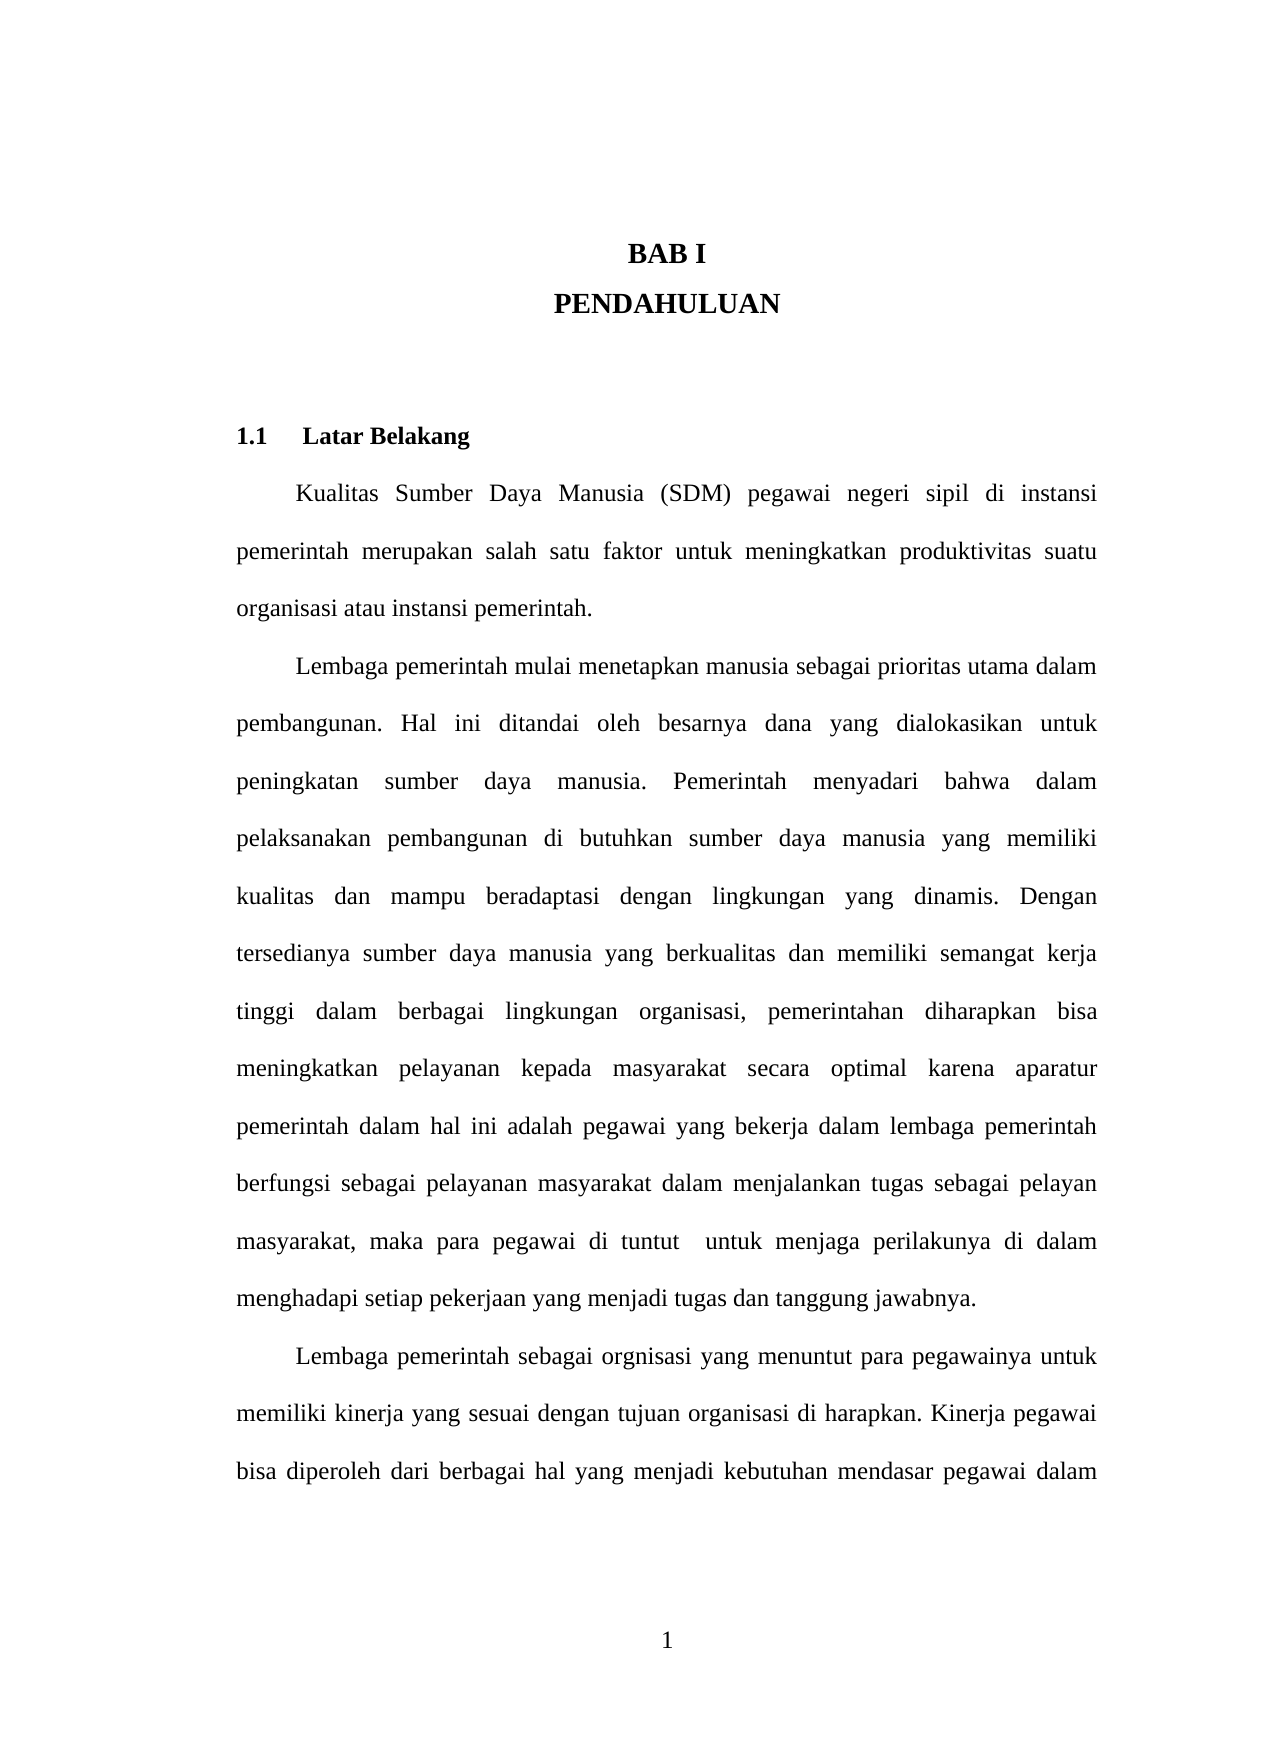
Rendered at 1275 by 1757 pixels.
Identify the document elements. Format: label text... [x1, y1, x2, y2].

list Latar Belakang [236, 421, 1098, 449]
text Kualitas Sumber Daya Manusia (SDM) pegawai negeri sipil di instansi pemerintah merupakan salah satu faktor untuk meningkatkan produktivitas suatu organisasi atau instansi pemerintah. [236, 478, 1098, 622]
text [236, 1341, 1098, 1484]
list PENDAHULUAN [236, 287, 1098, 320]
list BAB I [236, 236, 1098, 270]
text Lembaga pemerintah mulai menetapkan manusia sebagai prioritas utama dalam pembangunan. Hal ini ditandai oleh besarnya dana yang dialokasikan untuk peningkatan sumber daya manusia. Pemerintah menyadari bahwa dalam pelaksanakan pembangunan di butuhkan sumber daya manusia yang memiliki kualitas dan mampu beradaptasi dengan lingkungan yang dinamis. Dengan tersedianya sumber daya manusia yang berkualitas dan memiliki semangat kerja tinggi dalam berbagai lingkungan organisasi, pemerintahan diharapkan bisa meningkatkan pelayanan kepada masyarakat secara optimal karena aparatur pemerintah dalam hal ini adalah pegawai yang bekerja dalam lembaga pemerintah berfungsi sebagai pelayanan masyarakat dalam menjalankan tugas sebagai pelayan masyarakat, maka para pegawai di tuntut untuk menjaga perilakunya di dalam menghadapi setiap pekerjaan yang menjadi tugas dan tanggung jawabnya. [236, 651, 1098, 1312]
